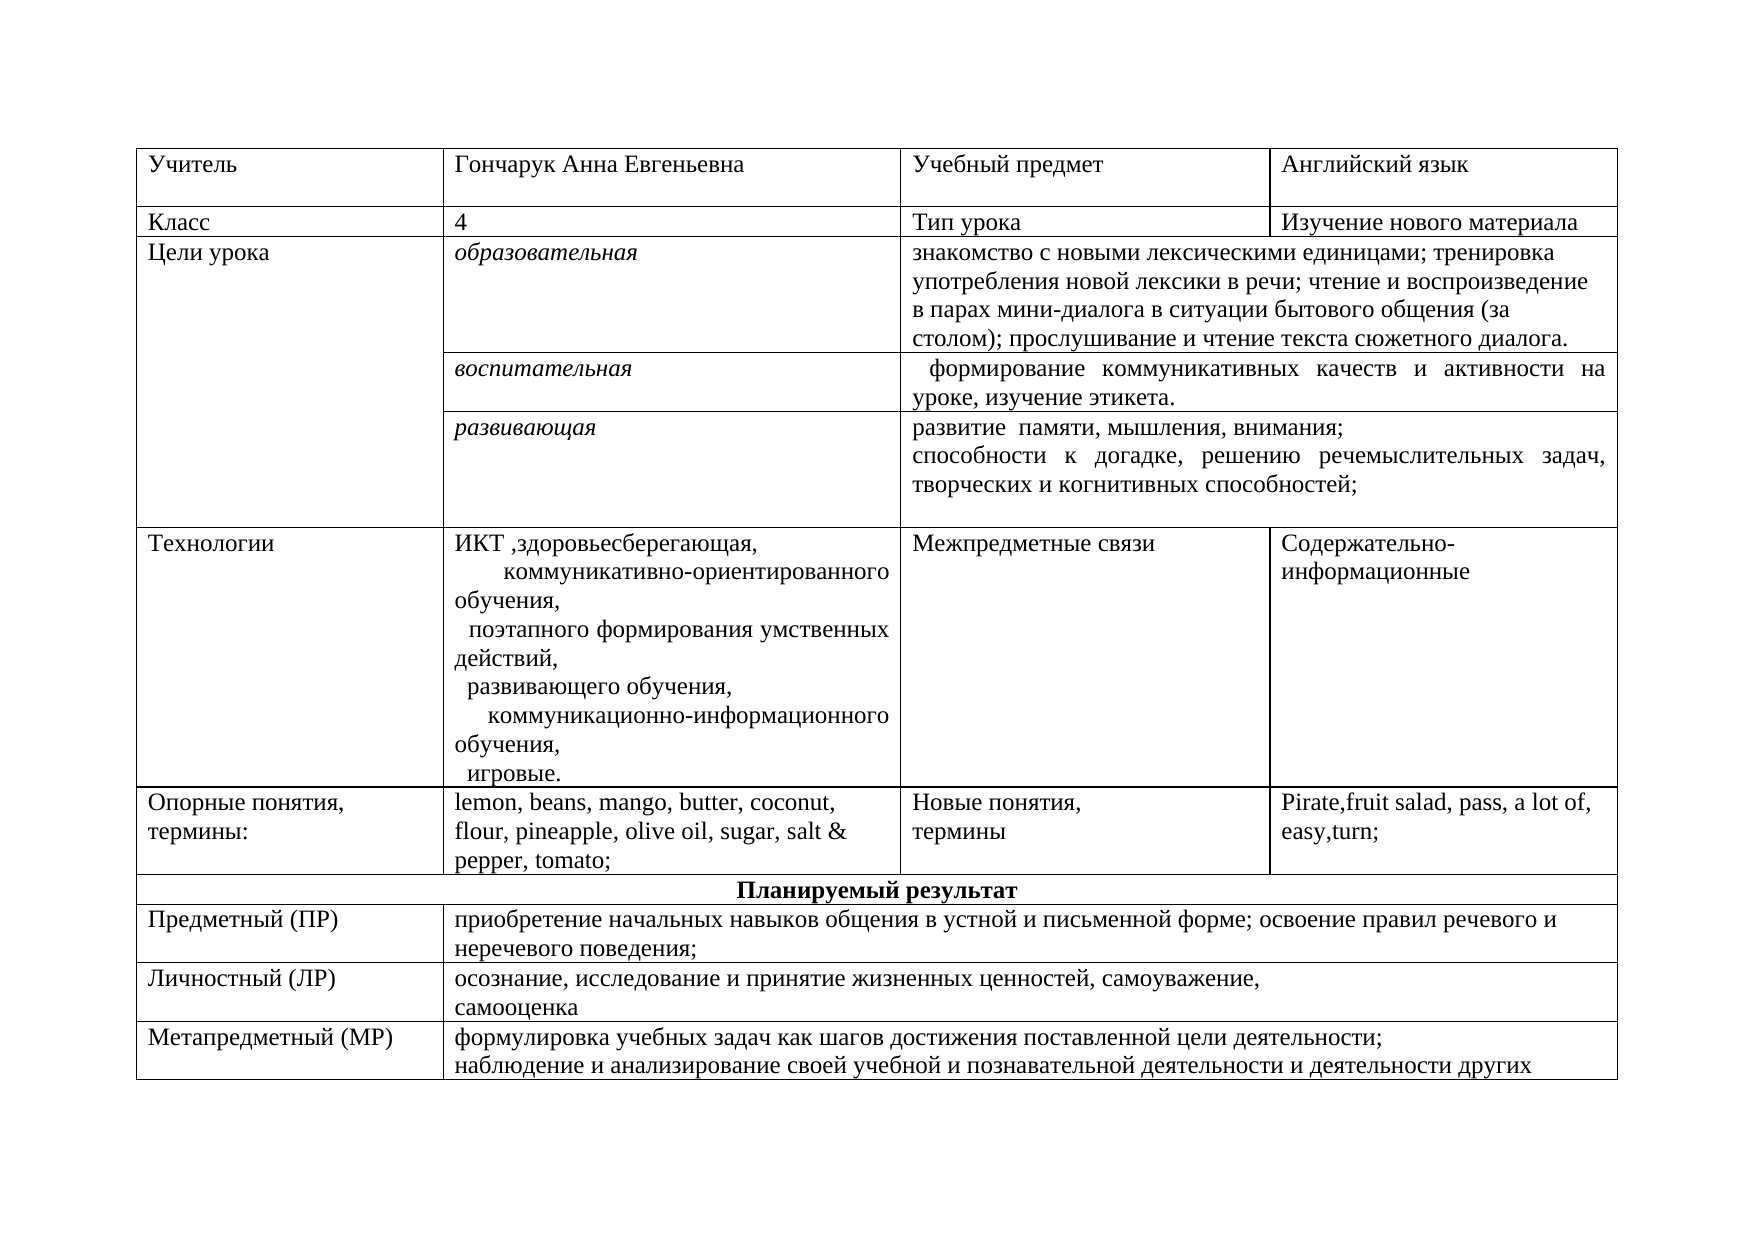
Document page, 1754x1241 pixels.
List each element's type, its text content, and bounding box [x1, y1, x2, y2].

table_cell Метапредметный (МР) [137, 1022, 443, 1079]
table_cell образовательная [444, 237, 900, 352]
table_cell Pirate,fruit salad, pass, a lot of, easy,turn; [1271, 788, 1617, 874]
table_header Английский язык [1271, 149, 1617, 206]
table_cell ИКТ ,здоровьесберегающая, коммуникативно-ориентированного обучения, поэтапного формирования умственных действий, развивающего обучения, коммуникационно-информационного обучения, игровые. [444, 528, 900, 786]
table_cell Класс [137, 207, 443, 236]
table_cell Опорные понятия, термины: [137, 788, 443, 874]
table_cell Цели урока [137, 237, 443, 527]
table_cell Личностный (ЛР) [137, 963, 443, 1021]
table_cell знакомство с новыми лексическими единицами; тренировка употребления новой лексики в речи; чтение и воспроизведение в парах мини-диалога в ситуации бытового общения (за столом); прослушивание и чтение текста сюжетного диалога. [901, 237, 1617, 352]
table_cell Тип урока [901, 207, 1269, 236]
table_cell развитие памяти, мышления, внимания; способности к догадке, решению речемыслительных задач, творческих и когнитивных способностей; [901, 412, 1617, 527]
table_header Гончарук Анна Евгеньевна [444, 149, 900, 206]
table_cell 4 [444, 207, 900, 236]
table_header Учебный предмет [901, 149, 1269, 206]
table_cell Содержательно-информационные [1271, 528, 1617, 786]
table_cell приобретение начальных навыков общения в устной и письменной форме; освоение правил речевого и неречевого поведения; [444, 905, 1617, 962]
table_cell осознание, исследование и принятие жизненных ценностей, самоуважение, самооценка [444, 963, 1617, 1021]
table_cell lemon, beans, mango, butter, coconut, flour, pineapple, olive oil, sugar, salt & pepper, tomato; [444, 788, 900, 874]
table_header Учитель [137, 149, 443, 206]
table_cell Предметный (ПР) [137, 905, 443, 962]
table_cell развивающая [444, 412, 900, 527]
table_cell Новые понятия, термины [901, 788, 1269, 874]
table_cell Межпредметные связи [901, 528, 1269, 786]
table_cell Планируемый результат [137, 875, 1617, 903]
table_cell Технологии [137, 528, 443, 786]
table_cell воспитательная [444, 353, 900, 411]
table_cell Изучение нового материала [1271, 207, 1617, 236]
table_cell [444, 1022, 1617, 1079]
table_cell формирование коммуникативных качеств и активности на уроке, изучение этикета. [901, 353, 1617, 411]
